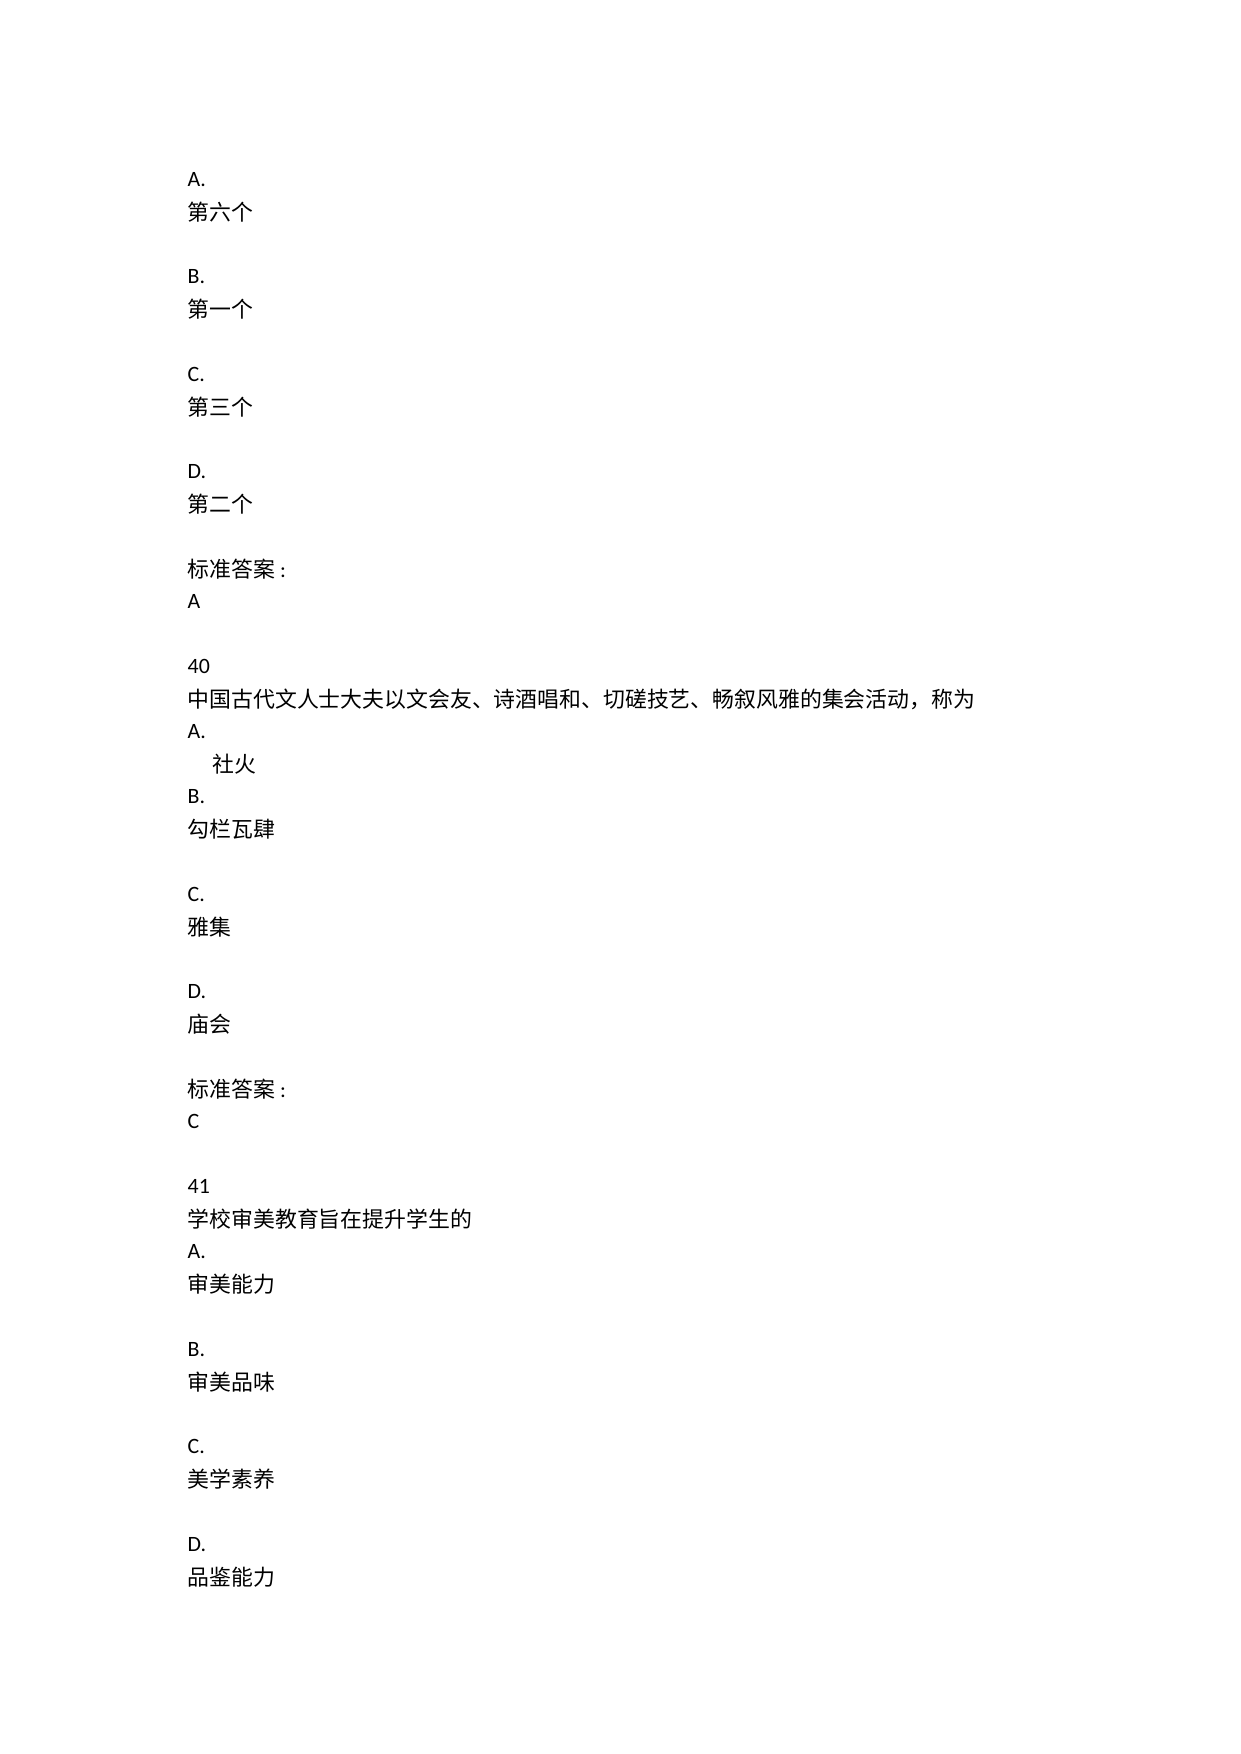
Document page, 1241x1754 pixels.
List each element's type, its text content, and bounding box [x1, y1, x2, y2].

text D. [187, 454, 1053, 487]
text 审美品味 [187, 1364, 1053, 1397]
text 40 [187, 649, 1053, 682]
text 勾栏瓦肆 [187, 812, 1053, 844]
text D. [187, 974, 1053, 1007]
text 41 [187, 1169, 1053, 1202]
text B. [187, 259, 1053, 292]
text 社火 [187, 747, 1053, 779]
text 第三个 [187, 389, 1053, 422]
text 第六个 [187, 194, 1053, 227]
text C. [187, 877, 1053, 909]
text 标准答案 : [187, 1072, 1053, 1104]
text A [187, 584, 1053, 617]
text 审美能力 [187, 1267, 1053, 1299]
text 庙会 [187, 1007, 1053, 1039]
text C. [187, 357, 1053, 389]
text A. [187, 1234, 1053, 1267]
text A. [187, 714, 1053, 747]
text 第一个 [187, 292, 1053, 324]
text 美学素养 [187, 1462, 1053, 1494]
text 标准答案 : [187, 552, 1053, 584]
text C. [187, 1429, 1053, 1462]
text 学校审美教育旨在提升学生的 [187, 1202, 1053, 1234]
text 第二个 [187, 487, 1053, 519]
text D. [187, 1527, 1053, 1559]
text C [187, 1104, 1053, 1137]
text 中国古代文人士大夫以文会友、诗酒唱和、切磋技艺、畅叙风雅的集会活动，称为 [187, 682, 1053, 714]
text B. [187, 779, 1053, 812]
text B. [187, 1332, 1053, 1364]
text A. [187, 162, 1053, 194]
text 品鉴能力 [187, 1559, 1053, 1592]
text 雅集 [187, 909, 1053, 942]
